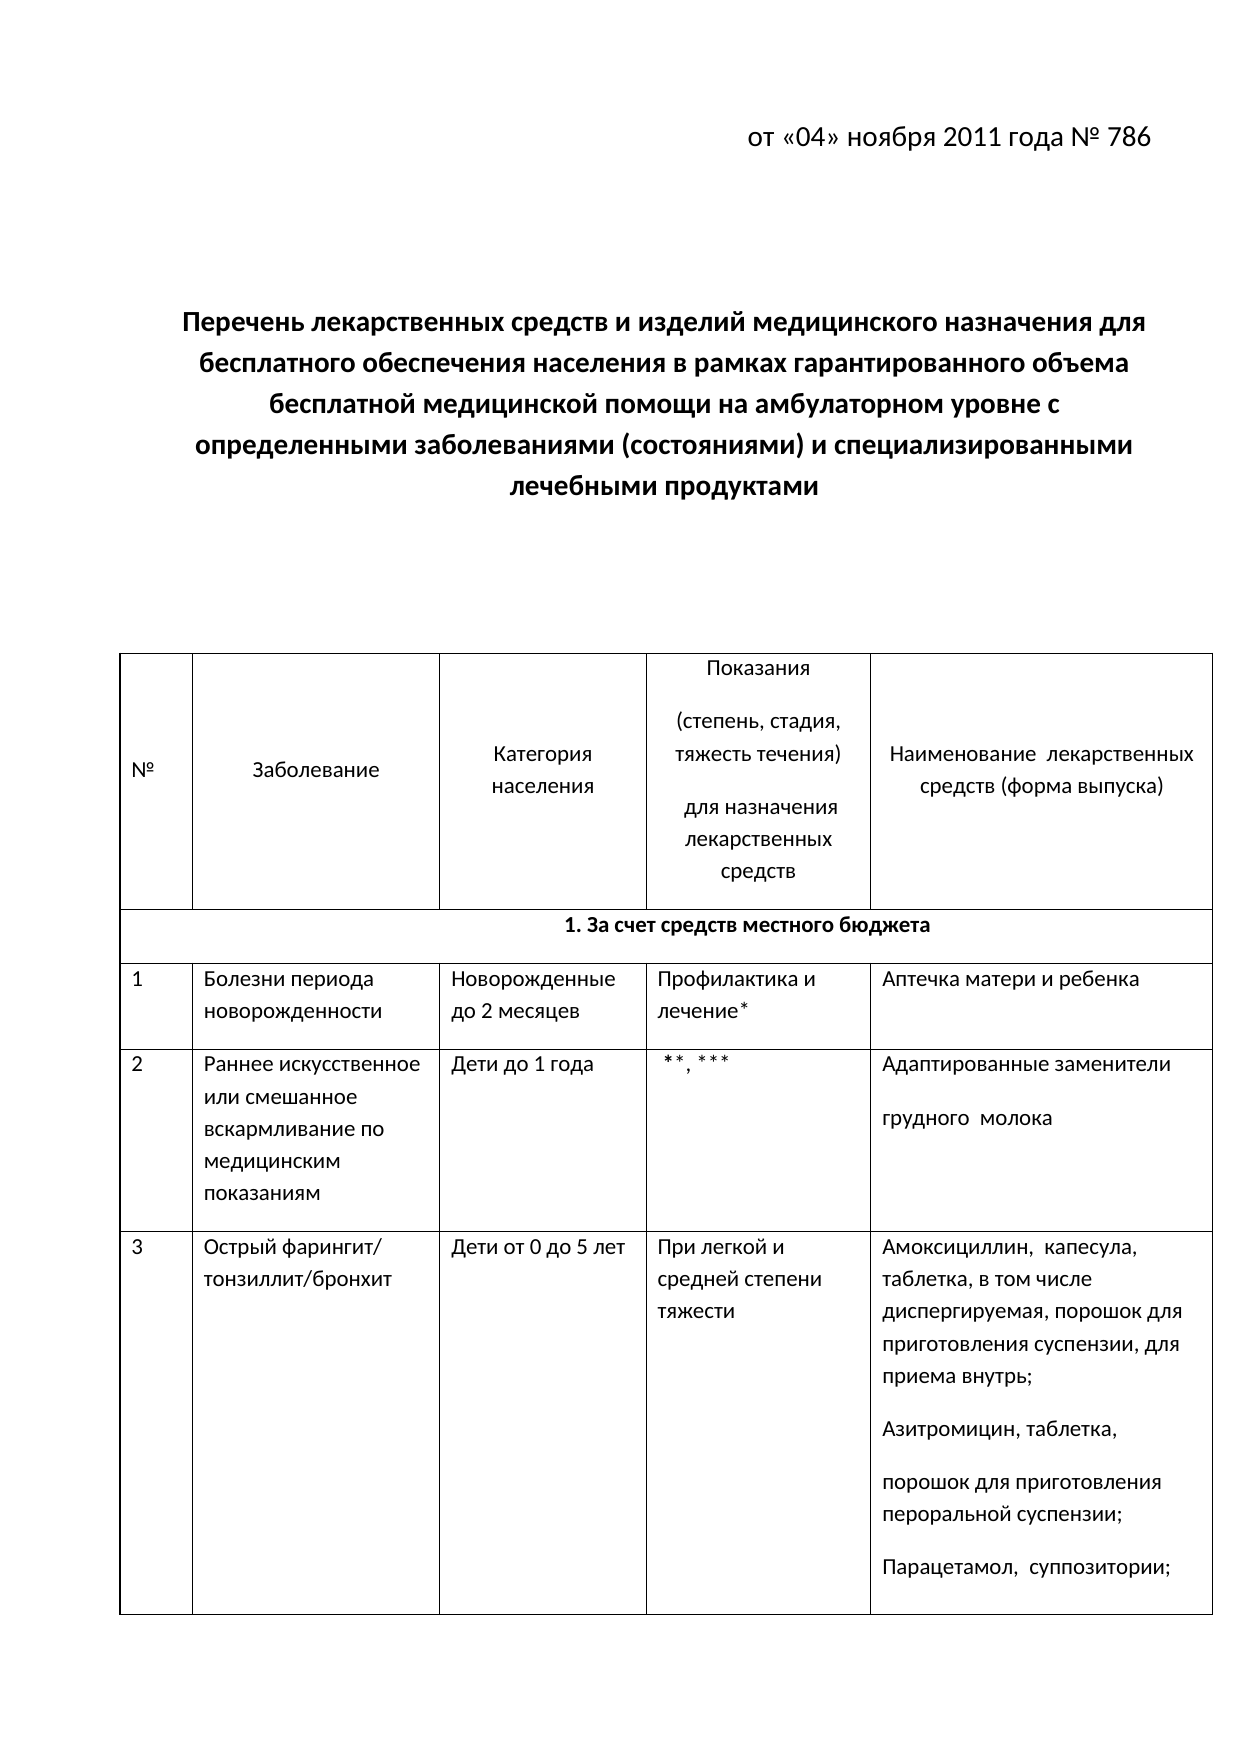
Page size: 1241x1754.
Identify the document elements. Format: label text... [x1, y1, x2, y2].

text от «04» ноября 2011 года № 786 [177, 118, 1152, 154]
table_cell Дети от 0 до 5 лет [440, 1232, 646, 1614]
table_cell **, *** [647, 1050, 870, 1231]
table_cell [193, 1232, 439, 1614]
text Перечень лекарственных средств и изделий медицинского назначения для бесплатного обеспечения населения в рамках гарантированного объема бесплатной медицинской помощи на амбулаторном уровне с определенными заболеваниями (состояниями) и специализированными лечебными продуктами [177, 303, 1152, 503]
table_header Заболевание [193, 654, 439, 909]
table_cell 2 [121, 1050, 192, 1231]
table_cell Болезни периода новорожденности [193, 964, 439, 1048]
table_cell 3 [121, 1232, 192, 1614]
table_cell Дети до 1 года [440, 1050, 646, 1231]
table_header № [121, 654, 192, 909]
table_cell Новорожденные до 2 месяцев [440, 964, 646, 1048]
table_cell Профилактика и лечение* [647, 964, 870, 1048]
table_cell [871, 1232, 1212, 1614]
table_header Категория населения [440, 654, 646, 909]
table_cell Адаптированные заменители грудного молока [871, 1050, 1212, 1231]
table_header Показания (степень, стадия, тяжесть течения) для назначения лекарственных средств [647, 654, 870, 909]
table_cell Раннее искусственное или смешанное вскармливание по медицинским показаниям [193, 1050, 439, 1231]
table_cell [647, 1232, 870, 1614]
table_cell Аптечка матери и ребенка [871, 964, 1212, 1048]
table_cell 1 [121, 964, 192, 1048]
table_header Наименование лекарственных средств (форма выпуска) [871, 654, 1212, 909]
table_cell 1. За счет средств местного бюджета [121, 910, 1212, 963]
